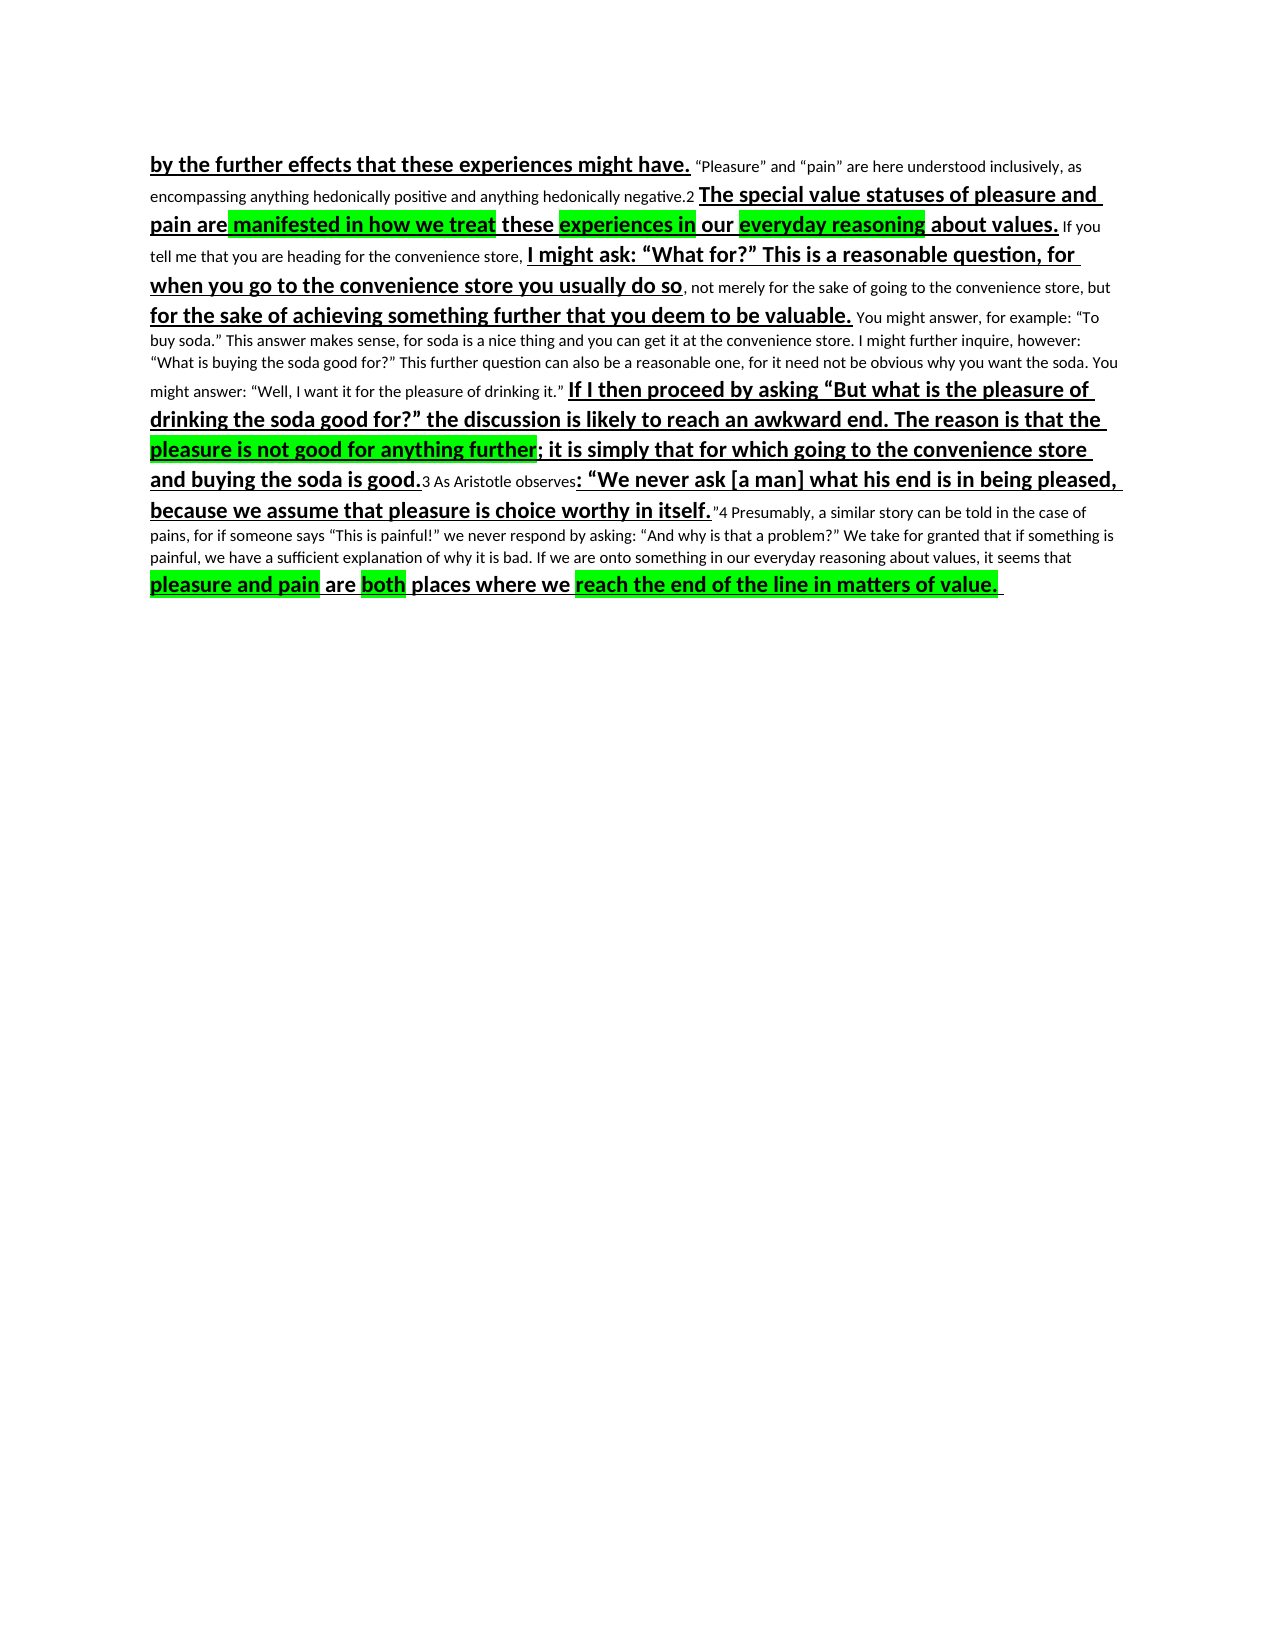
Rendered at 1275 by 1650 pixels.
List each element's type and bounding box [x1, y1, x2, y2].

text [150, 150, 1125, 598]
